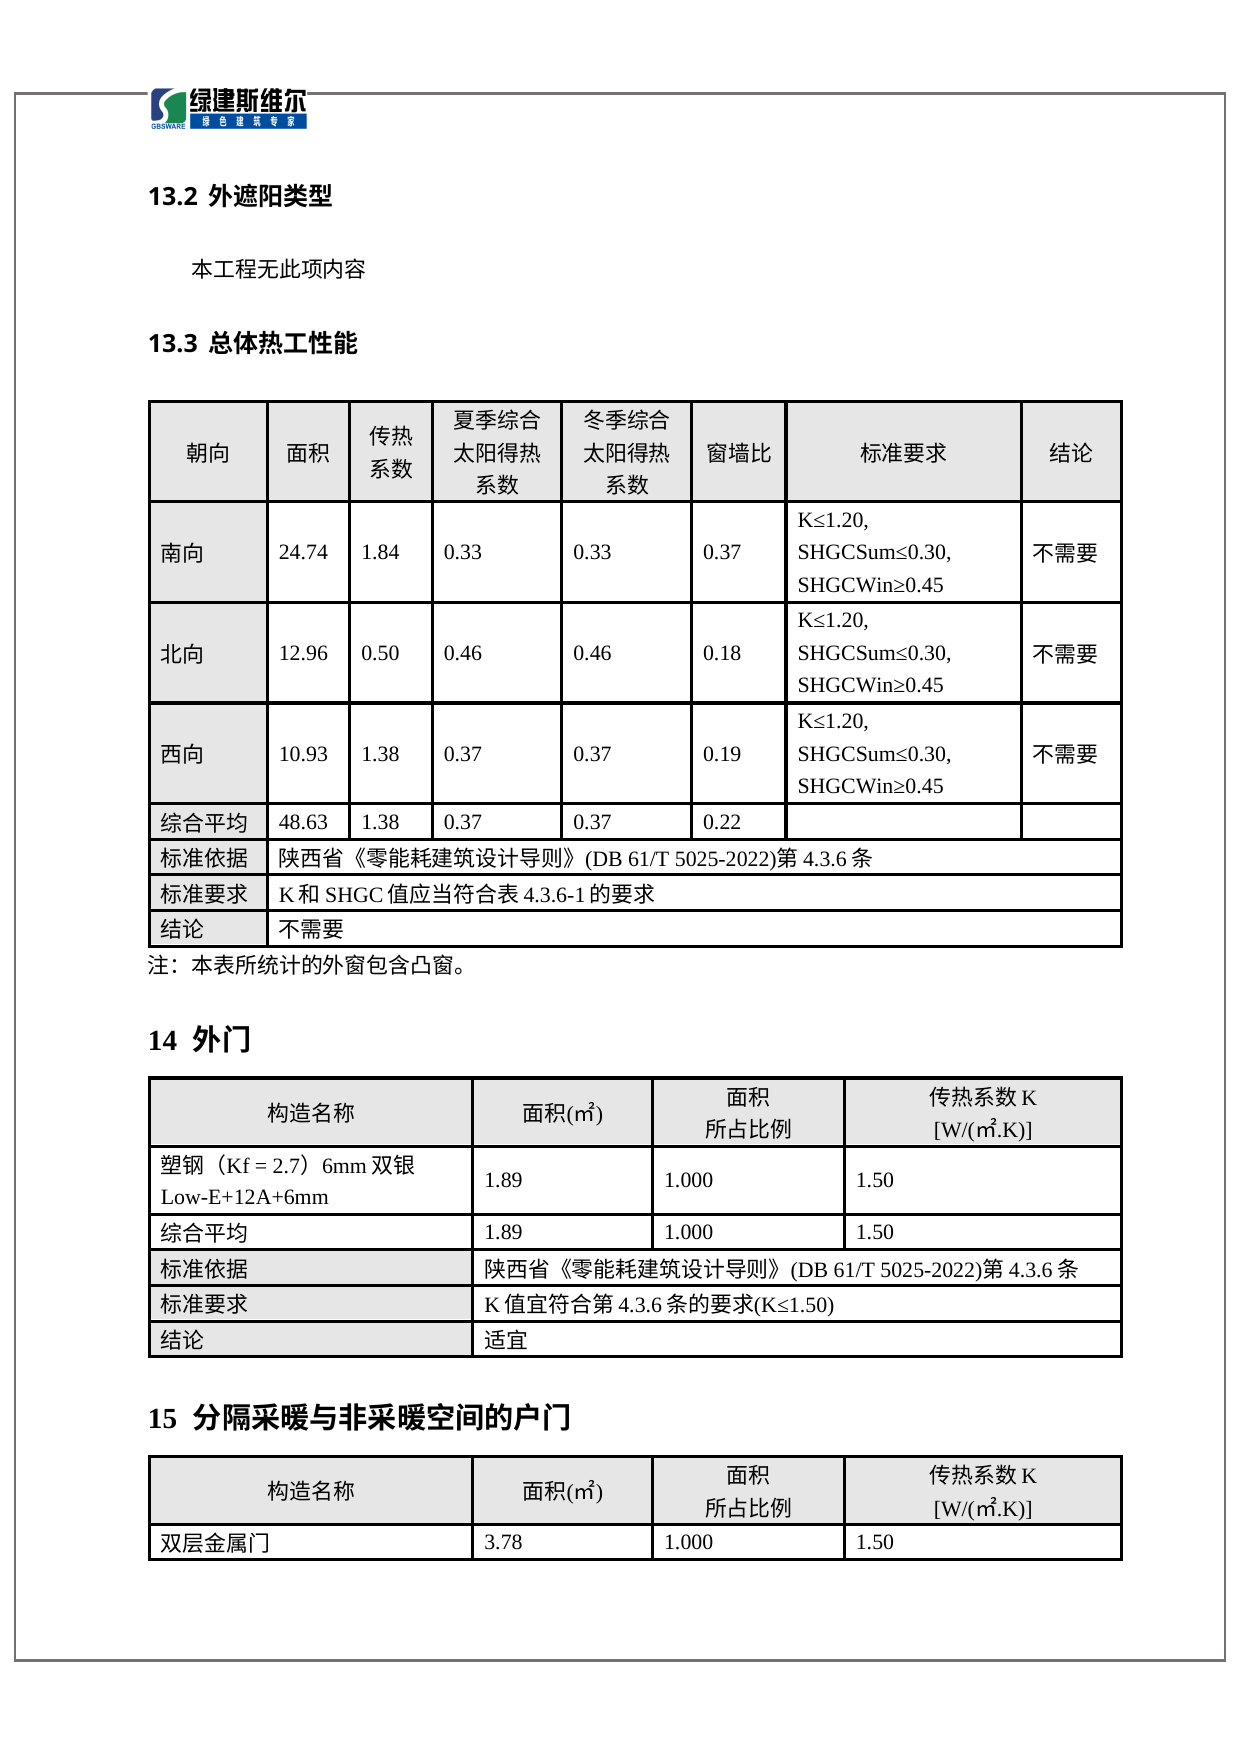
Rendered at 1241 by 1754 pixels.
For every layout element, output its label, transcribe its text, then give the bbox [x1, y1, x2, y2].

table_header 朝向 [151, 403, 266, 500]
table_cell 南向 [151, 503, 266, 601]
table_cell 结论 [151, 1323, 471, 1355]
table_cell 10.93 [269, 705, 348, 802]
table_cell 1.38 [351, 705, 431, 802]
table_header 窗墙比 [693, 403, 784, 500]
table_header 面积(㎡) [474, 1080, 651, 1144]
table_cell 0.50 [351, 604, 431, 701]
table_cell 1.38 [351, 805, 431, 838]
table_cell 0.37 [434, 805, 560, 838]
table_cell 3.78 [474, 1526, 651, 1558]
table_cell 0.37 [563, 805, 690, 838]
table_header 夏季综合 太阳得热系数 [434, 403, 560, 500]
table_cell 0.37 [693, 503, 784, 601]
table_cell 0.37 [563, 705, 690, 802]
table_cell 综合平均 [151, 1216, 471, 1248]
table_cell 12.96 [269, 604, 348, 701]
table_cell 结论 [151, 912, 266, 944]
table_cell 1.50 [846, 1526, 1120, 1558]
table_cell 0.33 [563, 503, 690, 601]
text 本工程无此项内容 [148, 252, 1092, 284]
table_cell 标准依据 [151, 1251, 471, 1284]
table_cell 适宜 [474, 1323, 1120, 1355]
table_cell K和SHGC值应当符合表4.3.6-1的要求 [269, 876, 1120, 909]
table_header 冬季综合 太阳得热系数 [563, 403, 690, 500]
table_cell K≤1.20, SHGCSum≤0.30, SHGCWin≥0.45 [788, 604, 1020, 701]
table_cell 48.63 [269, 805, 348, 838]
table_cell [474, 1251, 1120, 1284]
table_header 结论 [1023, 403, 1120, 500]
table_cell 标准要求 [151, 1287, 471, 1319]
table_cell 0.33 [434, 503, 560, 601]
table_header 传热系数 [351, 403, 431, 500]
subtitle 总体热工性能 [148, 309, 1092, 374]
table_cell 标准要求 [151, 876, 266, 909]
table_cell [788, 805, 1020, 838]
table_cell 标准依据 [151, 841, 266, 873]
table_cell 综合平均 [151, 805, 266, 838]
table_cell 0.46 [434, 604, 560, 701]
subtitle 分隔采暖与非采暖空间的户门 [148, 1383, 1092, 1448]
table_cell 1.84 [351, 503, 431, 601]
table_header 构造名称 [151, 1458, 471, 1523]
table_header 面积 所占比例 [654, 1080, 843, 1144]
table_cell 0.46 [563, 604, 690, 701]
table_cell 0.18 [693, 604, 784, 701]
table_cell K值宜符合第4.3.6条的要求(K≤1.50) [474, 1287, 1120, 1319]
table_header 面积(㎡) [474, 1458, 651, 1523]
table_cell 不需要 [1023, 503, 1120, 601]
table_header 传热系数K [W/(㎡.K)] [846, 1458, 1120, 1523]
table_cell 北向 [151, 604, 266, 701]
table_header 传热系数K [W/(㎡.K)] [846, 1080, 1120, 1144]
table_cell 塑钢（Kf = 2.7）6mm双银Low-E+12A+6mm [151, 1148, 471, 1213]
table_cell 不需要 [1023, 705, 1120, 802]
table_cell K≤1.20, SHGCSum≤0.30, SHGCWin≥0.45 [788, 705, 1020, 802]
table_cell 1.000 [654, 1148, 843, 1213]
table_cell 不需要 [269, 912, 1120, 944]
table_cell 1.50 [846, 1148, 1120, 1213]
table_header 面积 [269, 403, 348, 500]
table_cell 不需要 [1023, 604, 1120, 701]
table_header 面积 所占比例 [654, 1458, 843, 1523]
table_header 标准要求 [788, 403, 1020, 500]
table_header 构造名称 [151, 1080, 471, 1144]
table_cell 1.000 [654, 1526, 843, 1558]
picture [147, 88, 308, 130]
table_cell 0.37 [434, 705, 560, 802]
text 注：本表所统计的外窗包含凸窗。 [148, 948, 1092, 980]
table_cell 0.22 [693, 805, 784, 838]
table_cell 1.000 [654, 1216, 843, 1248]
table_cell K≤1.20, SHGCSum≤0.30, SHGCWin≥0.45 [788, 503, 1020, 601]
table_cell 0.19 [693, 705, 784, 802]
table_cell 西向 [151, 705, 266, 802]
table_cell 24.74 [269, 503, 348, 601]
table_cell 1.50 [846, 1216, 1120, 1248]
subtitle 外遮阳类型 [148, 162, 1092, 227]
table_cell 双层金属门 [151, 1526, 471, 1558]
table_cell 1.89 [474, 1216, 651, 1248]
subtitle 外门 [148, 1005, 1092, 1070]
table_cell 陕西省《零能耗建筑设计导则》(DB 61/T 5025-2022)第4.3.6条 [269, 841, 1120, 873]
table_cell 1.89 [474, 1148, 651, 1213]
table_cell [1023, 805, 1120, 838]
